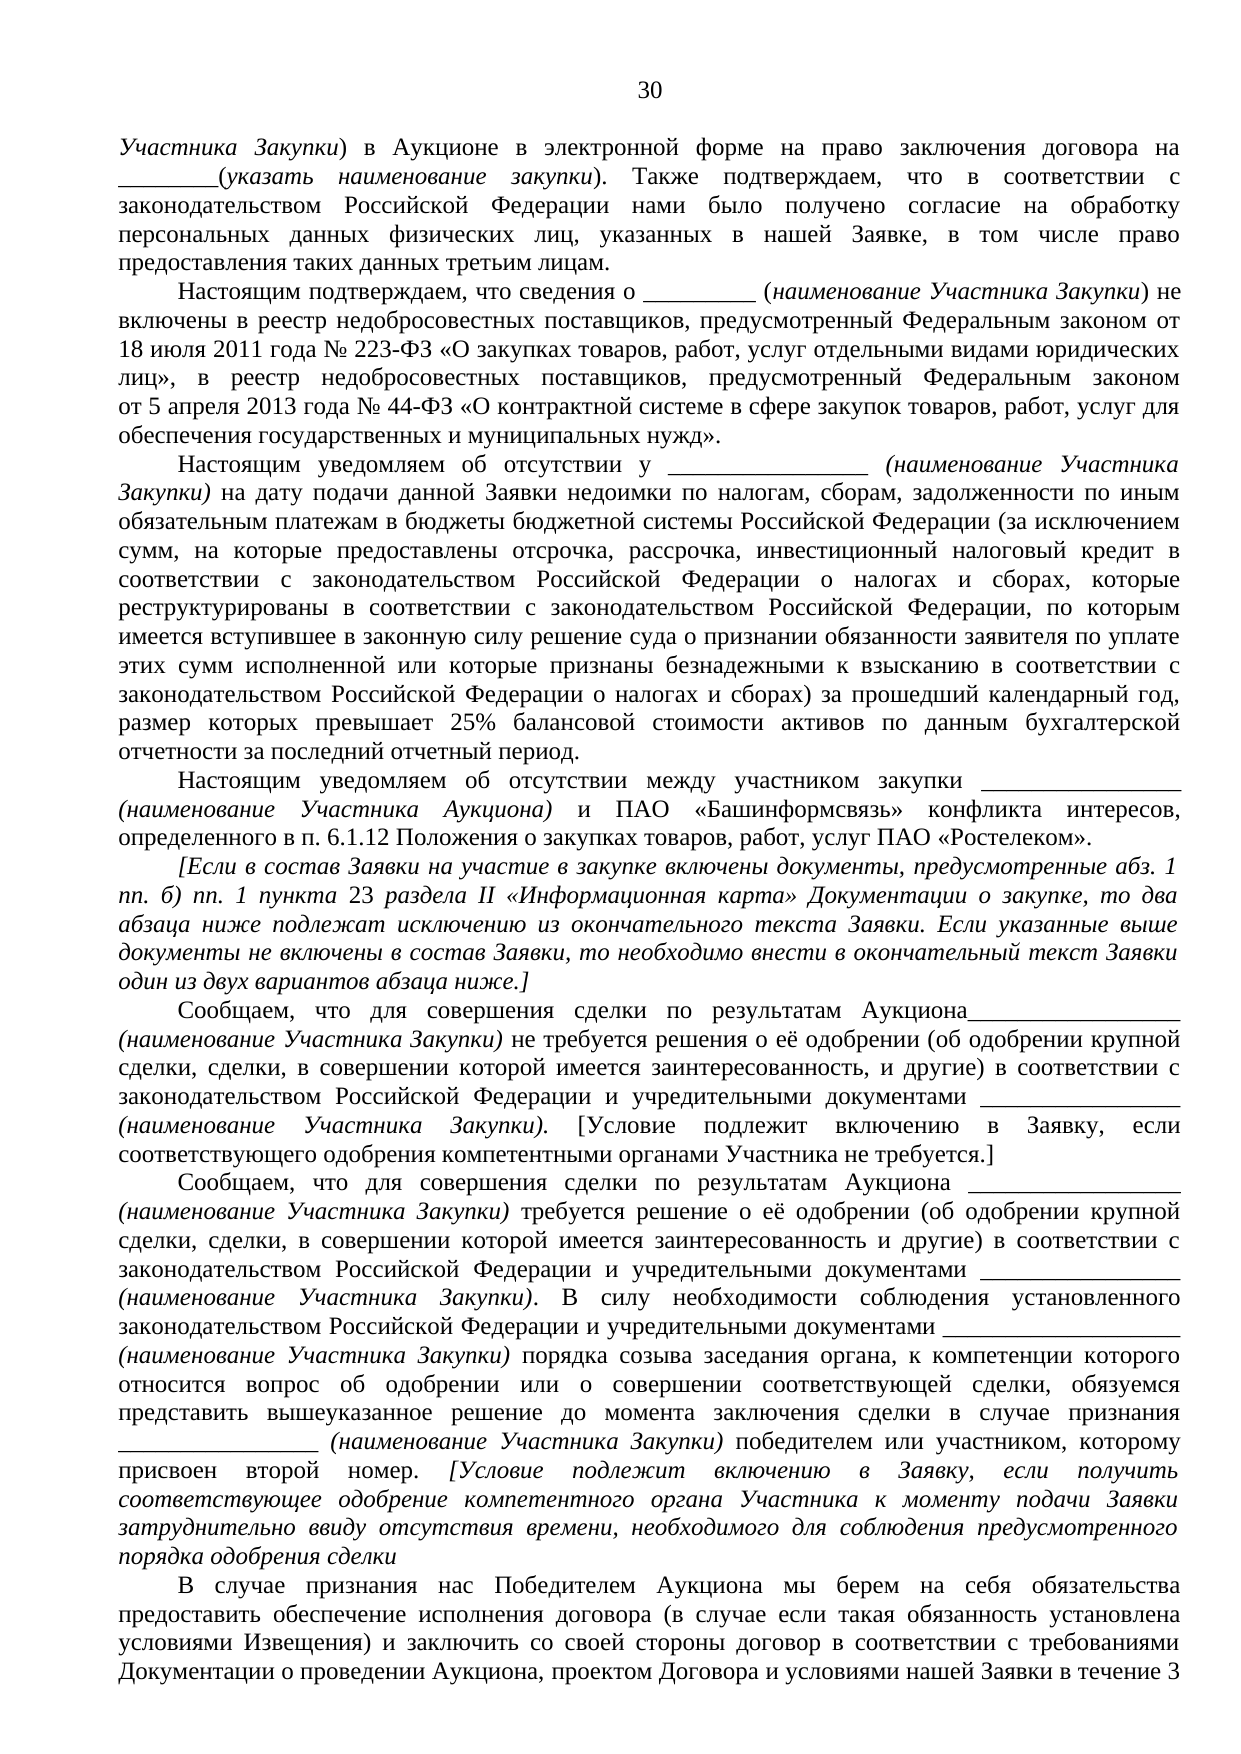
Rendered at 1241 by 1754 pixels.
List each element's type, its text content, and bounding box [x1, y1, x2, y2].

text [118, 1570, 1181, 1685]
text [118, 132, 1181, 276]
text Настоящим подтверждаем, что сведения о _________ (наименование Участника Закупки) не включены в реестр недобросовестных поставщиков, предусмотренный Федеральным законом от 18 июля 2011 года № 223-ФЗ «О закупках товаров, работ, услуг отдельными видами юридических лиц», в реестр недобросовестных поставщиков, предусмотренный Федеральным законом от 5 апреля 2013 года № 44-ФЗ «О контрактной системе в сфере закупок товаров, работ, услуг для обеспечения государственных и муниципальных нужд». [118, 276, 1181, 449]
text Настоящим уведомляем об отсутствии у ________________ (наименование Участника Закупки) на дату подачи данной Заявки недоимки по налогам, сборам, задолженности по иным обязательным платежам в бюджеты бюджетной системы Российской Федерации (за исключением сумм, на которые предоставлены отсрочка, рассрочка, инвестиционный налоговый кредит в соответствии с законодательством Российской Федерации о налогах и сборах, которые реструктурированы в соответствии с законодательством Российской Федерации, по которым имеется вступившее в законную силу решение суда о признании обязанности заявителя по уплате этих сумм исполненной или которые признаны безнадежными к взысканию в соответствии с законодательством Российской Федерации о налогах и сборах) за прошедший календарный год, размер которых превышает 25% балансовой стоимости активов по данным бухгалтерской отчетности за последний отчетный период. [118, 449, 1181, 765]
text [Если в состав Заявки на участие в закупке включены документы, предусмотренные абз. 1 пп. б) пп. 1 пункта 23 раздела II «Информационная карта» Документации о закупке, то два абзаца ниже подлежат исключению из окончательного текста Заявки. Если указанные выше документы не включены в состав Заявки, то необходимо внести в окончательный текст Заявки один из двух вариантов абзаца ниже.] [118, 851, 1181, 995]
text Настоящим уведомляем об отсутствии между участником закупки ________________ (наименование Участника Аукциона) и ПАО «Башинформсвязь» конфликта интересов, определенного в п. 6.1.12 Положения о закупках товаров, работ, услуг ПАО «Ростелеком». [118, 765, 1181, 851]
text Сообщаем, что для совершения сделки по результатам Аукциона_________________ (наименование Участника Закупки) не требуется решения о её одобрении (об одобрении крупной сделки, сделки, в совершении которой имеется заинтересованность, и другие) в соответствии с законодательством Российской Федерации и учредительными документами ________________ (наименование Участника Закупки). [Условие подлежит включению в Заявку, если соответствующего одобрения компетентными органами Участника не требуется.] [118, 995, 1181, 1167]
text Сообщаем, что для совершения сделки по результатам Аукциона _________________ (наименование Участника Закупки) требуется решение о её одобрении (об одобрении крупной сделки, сделки, в совершении которой имеется заинтересованность и другие) в соответствии с законодательством Российской Федерации и учредительными документами ________________ (наименование Участника Закупки). В силу необходимости соблюдения установленного законодательством Российской Федерации и учредительными документами ___________________ (наименование Участника Закупки) порядка созыва заседания органа, к компетенции которого относится вопрос об одобрении или о совершении соответствующей сделки, обязуемся представить вышеуказанное решение до момента заключения сделки в случае признания ________________ (наименование Участника Закупки) победителем или участником, которому присвоен второй номер. [Условие подлежит включению в Заявку, если получить соответствующее одобрение компетентного органа Участника к моменту подачи Заявки затруднительно ввиду отсутствия времени, необходимого для соблюдения предусмотренного порядка одобрения сделки [118, 1167, 1181, 1570]
